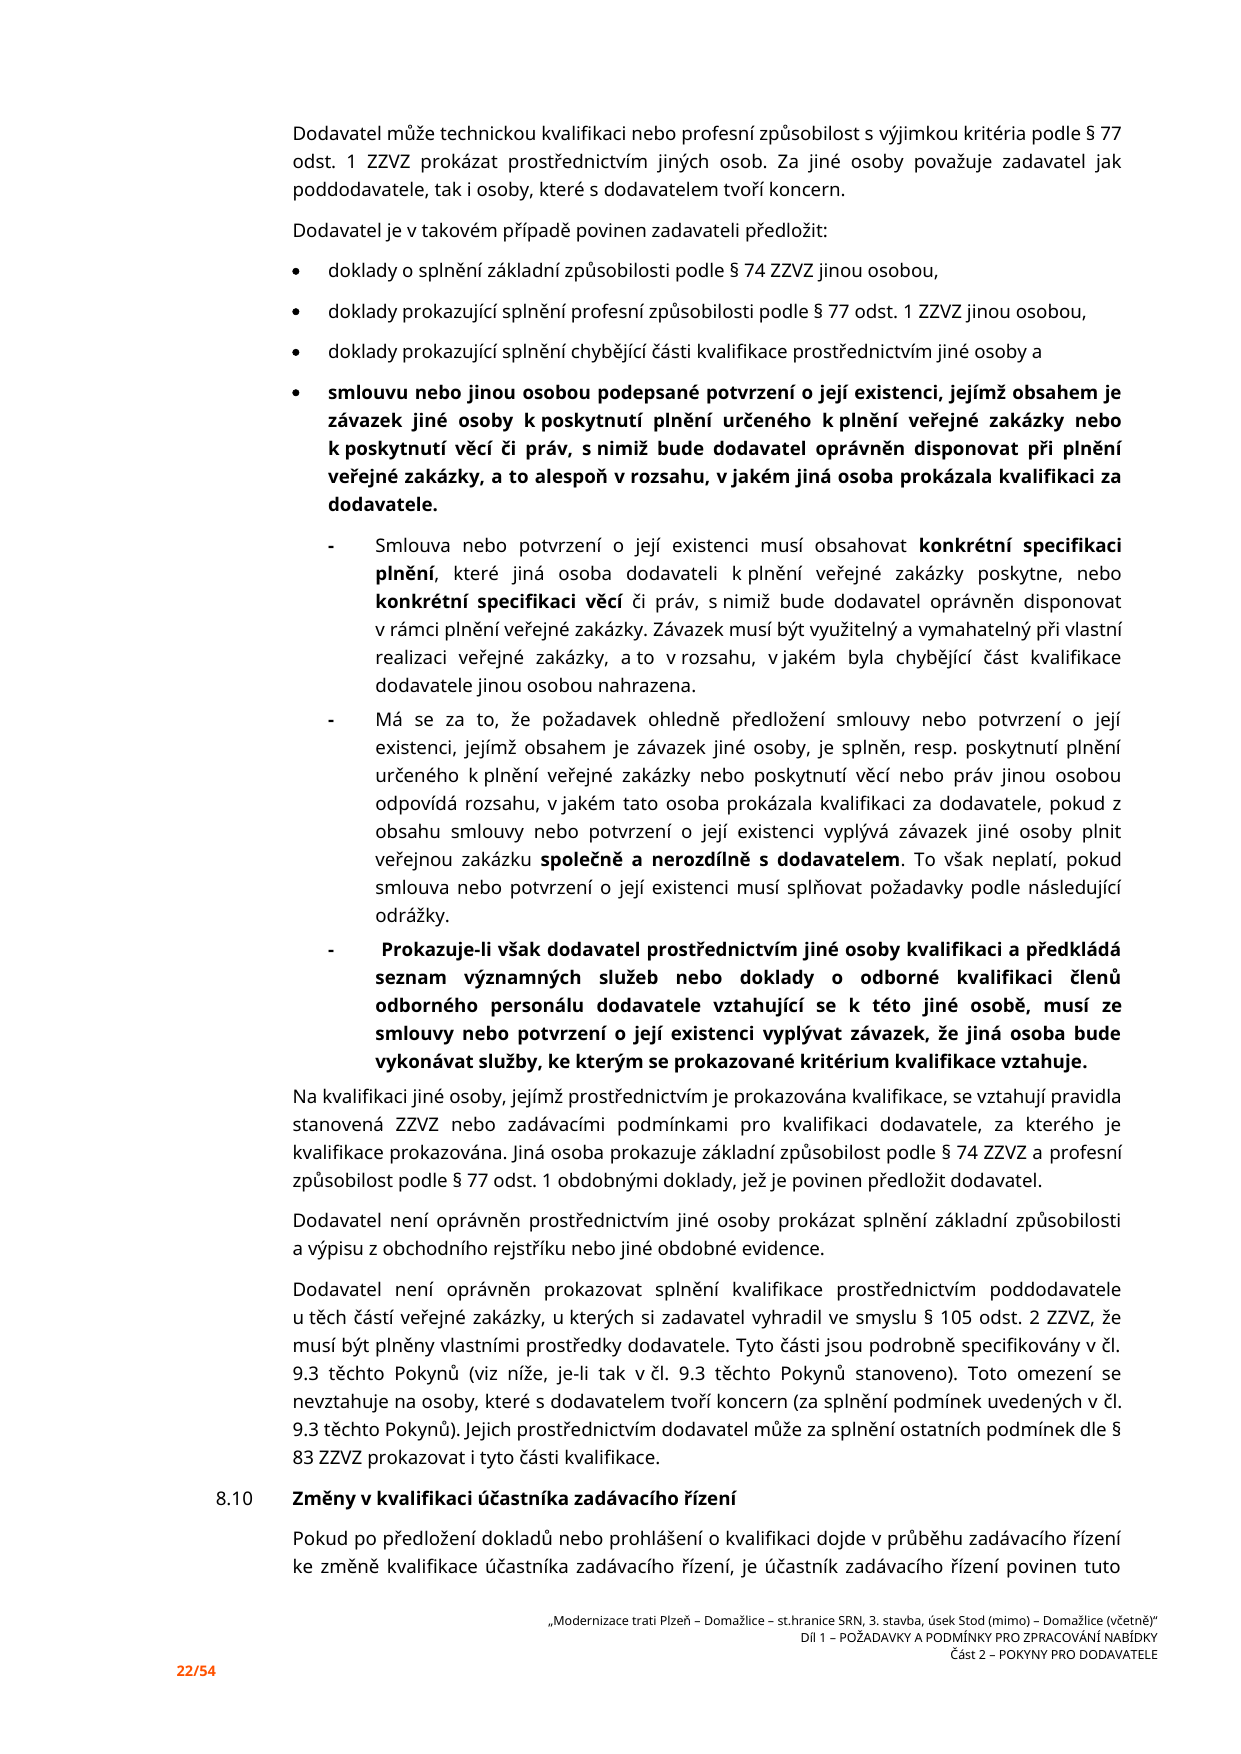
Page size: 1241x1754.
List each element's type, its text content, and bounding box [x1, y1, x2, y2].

text doklady o splnění základní způsobilosti podle § 74 ZZVZ jinou osobou, [292, 258, 1122, 283]
text Změny v kvalifikaci účastníka zadávacího řízení [216, 1485, 1122, 1510]
text Dodavatel je v takovém případě povinen zadavateli předložit: [292, 217, 1122, 243]
text Prokazuje-li však dodavatel prostřednictvím jiné osoby kvalifikaci a předkládá seznam významných služeb nebo doklady o odborné kvalifikaci členů odborného personálu dodavatele vztahující se k této jiné osobě, musí ze smlouvy nebo potvrzení o její existenci vyplývat závazek, že jiná osoba bude vykonávat služby, ke kterým se prokazované kritérium kvalifikace vztahuje. [328, 937, 1122, 1074]
text Na kvalifikaci jiné osoby, jejímž prostřednictvím je prokazována kvalifikace, se vztahují pravidla stanovená ZZVZ nebo zadávacími podmínkami pro kvalifikaci dodavatele, za kterého je kvalifikace prokazována. Jiná osoba prokazuje základní způsobilost podle § 74 ZZVZ a profesní způsobilost podle § 77 odst. 1 obdobnými doklady, jež je povinen předložit dodavatel. [292, 1083, 1122, 1193]
text smlouvu nebo jinou osobou podepsané potvrzení o její existenci, jejímž obsahem je závazek jiné osoby k poskytnutí plnění určeného k plnění veřejné zakázky nebo k poskytnutí věcí či práv, s nimiž bude dodavatel oprávněn disponovat při plnění veřejné zakázky, a to alespoň v rozsahu, v jakém jiná osoba prokázala kvalifikaci za dodavatele. [292, 379, 1122, 517]
text Smlouva nebo potvrzení o její existenci musí obsahovat konkrétní specifikaci plnění, které jiná osoba dodavateli k plnění veřejné zakázky poskytne, nebo konkrétní specifikaci věcí či práv, s nimiž bude dodavatel oprávněn disponovat v rámci plnění veřejné zakázky. Závazek musí být využitelný a vymahatelný při vlastní realizaci veřejné zakázky, a to v rozsahu, v jakém byla chybějící část kvalifikace dodavatele jinou osobou nahrazena. [328, 532, 1122, 697]
text doklady prokazující splnění chybějící části kvalifikace prostřednictvím jiné osoby a [292, 339, 1122, 364]
text Dodavatel není oprávněn prokazovat splnění kvalifikace prostřednictvím poddodavatele u těch částí veřejné zakázky, u kterých si zadavatel vyhradil ve smyslu § 105 odst. 2 ZZVZ, že musí být plněny vlastními prostředky dodavatele. Tyto části jsou podrobně specifikovány v čl. 9.3 těchto Pokynů (viz níže, je-li tak v čl. 9.3 těchto Pokynů stanoveno). Toto omezení se nevztahuje na osoby, které s dodavatelem tvoří koncern (za splnění podmínek uvedených v čl. 9.3 těchto Pokynů). Jejich prostřednictvím dodavatel může za splnění ostatních podmínek dle § 83 ZZVZ prokazovat i tyto části kvalifikace. [292, 1276, 1122, 1470]
text Má se za to, že požadavek ohledně předložení smlouvy nebo potvrzení o její existenci, jejímž obsahem je závazek jiné osoby, je splněn, resp. poskytnutí plnění určeného k plnění veřejné zakázky nebo poskytnutí věcí nebo práv jinou osobou odpovídá rozsahu, v jakém tato osoba prokázala kvalifikaci za dodavatele, pokud z obsahu smlouvy nebo potvrzení o její existenci vyplývá závazek jiné osoby plnit veřejnou zakázku společně a nerozdílně s dodavatelem. To však neplatí, pokud smlouva nebo potvrzení o její existenci musí splňovat požadavky podle následující odrážky. [328, 706, 1122, 928]
text Dodavatel není oprávněn prostřednictvím jiné osoby prokázat splnění základní způsobilosti a výpisu z obchodního rejstříku nebo jiné obdobné evidence. [292, 1208, 1122, 1261]
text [292, 1525, 1122, 1579]
text doklady prokazující splnění profesní způsobilosti podle § 77 odst. 1 ZZVZ jinou osobou, [292, 298, 1122, 324]
text Dodavatel může technickou kvalifikaci nebo profesní způsobilost s výjimkou kritéria podle § 77 odst. 1 ZZVZ prokázat prostřednictvím jiných osob. Za jiné osoby považuje zadavatel jak poddodavatele, tak i osoby, které s dodavatelem tvoří koncern. [292, 121, 1122, 202]
